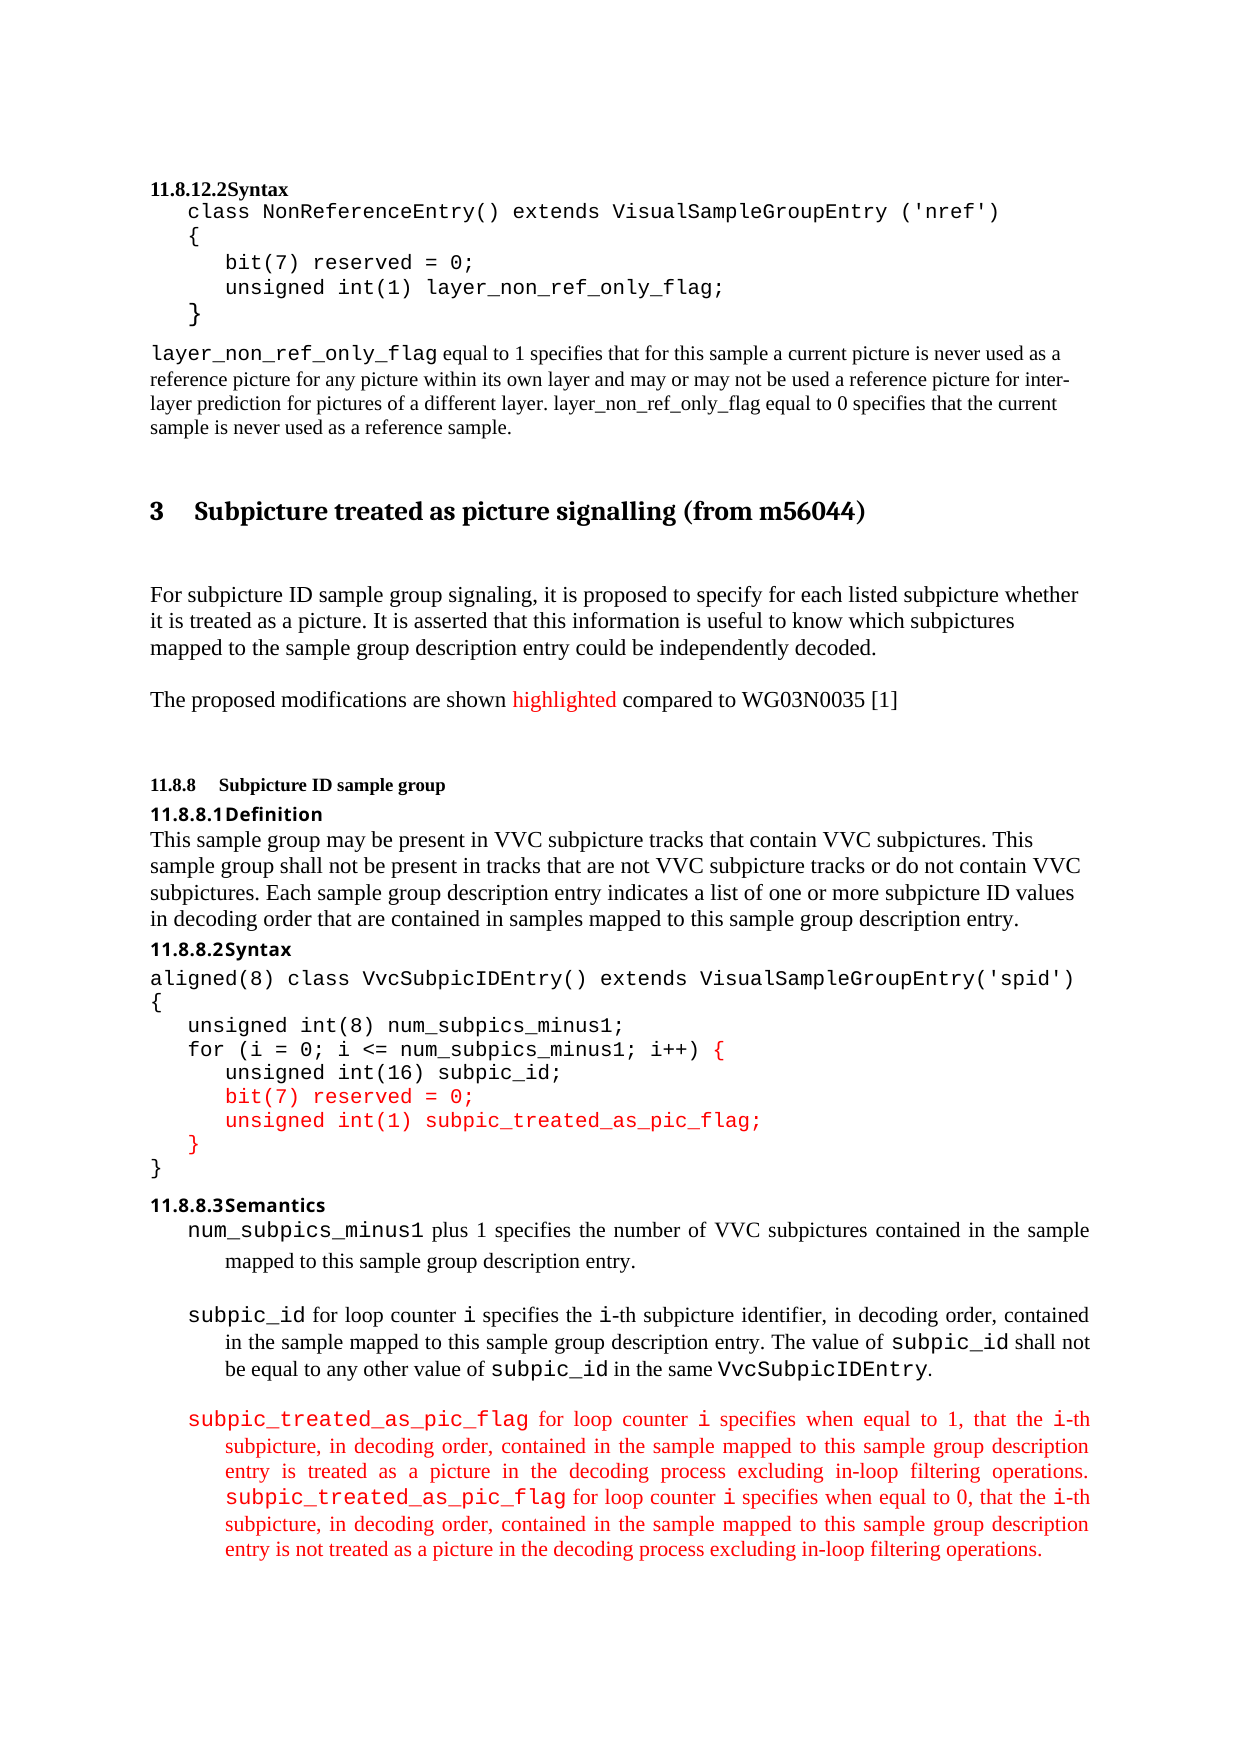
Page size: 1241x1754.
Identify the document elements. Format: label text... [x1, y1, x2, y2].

text The proposed modifications are shown highlighted compared to WG03N0035 [1] [150, 686, 1090, 713]
list Syntax [150, 177, 1090, 201]
text class NonReferenceEntry() extends VisualSampleGroupEntry ('nref') { bit(7) reserved = 0; unsigned int(1) layer_non_ref_only_flag; } [187, 201, 1090, 329]
subtitle Subpicture treated as picture signalling (from m56044) [150, 496, 1090, 527]
text num_subpics_minus1 plus 1 specifies the number of VVC subpictures contained in the sample mapped to this sample group description entry. [187, 1217, 1090, 1273]
list Subpicture ID sample group [150, 772, 1090, 796]
text subpic_id for loop counter i specifies the i-th subpicture identifier, in decoding order, contained in the sample mapped to this sample group description entry. The value of subpic_id shall not be equal to any other value of subpic_id in the same VvcSubpicIDEntry. [187, 1302, 1090, 1383]
text layer_non_ref_only_flag equal to 1 specifies that for this sample a current picture is never used as a reference picture for any picture within its own layer and may or may not be used a reference picture for inter-layer prediction for pictures of a different layer. layer_non_ref_only_flag equal to 0 specifies that the current sample is never used as a reference sample. [150, 341, 1090, 439]
text This sample group may be present in VVC subpicture tracks that contain VVC subpictures. This sample group shall not be present in tracks that are not VVC subpicture tracks or do not contain VVC subpictures. Each sample group description entry indicates a list of one or more subpicture ID values in decoding order that are contained in samples mapped to this sample group description entry. [150, 826, 1090, 931]
text For subpicture ID sample group signaling, it is proposed to specify for each listed subpicture whether it is treated as a picture. It is asserted that this information is useful to know which subpictures mapped to the sample group description entry could be independently decoded. [150, 581, 1090, 660]
text aligned(8) class VvcSubpicIDEntry() extends VisualSampleGroupEntry('spid') { unsigned int(8) num_subpics_minus1; for (i = 0; i <= num_subpics_minus1; i++) { unsigned int(16) subpic_id; bit(7) reserved = 0; unsigned int(1) subpic_treated_as_pic_flag; } } [150, 968, 1090, 1181]
list Syntax [150, 938, 1090, 962]
list Semantics [150, 1193, 1090, 1217]
list Definition [150, 802, 1090, 826]
text subpic_treated_as_pic_flag for loop counter i specifies when equal to 1, that the i-th subpicture, in decoding order, contained in the sample mapped to this sample group description entry is treated as a picture in the decoding process excluding in-loop filtering operations. subpic_treated_as_pic_flag for loop counter i specifies when equal to 0, that the i-th subpicture, in decoding order, contained in the sample mapped to this sample group description entry is not treated as a picture in the decoding process excluding in-loop filtering operations. [187, 1406, 1090, 1561]
